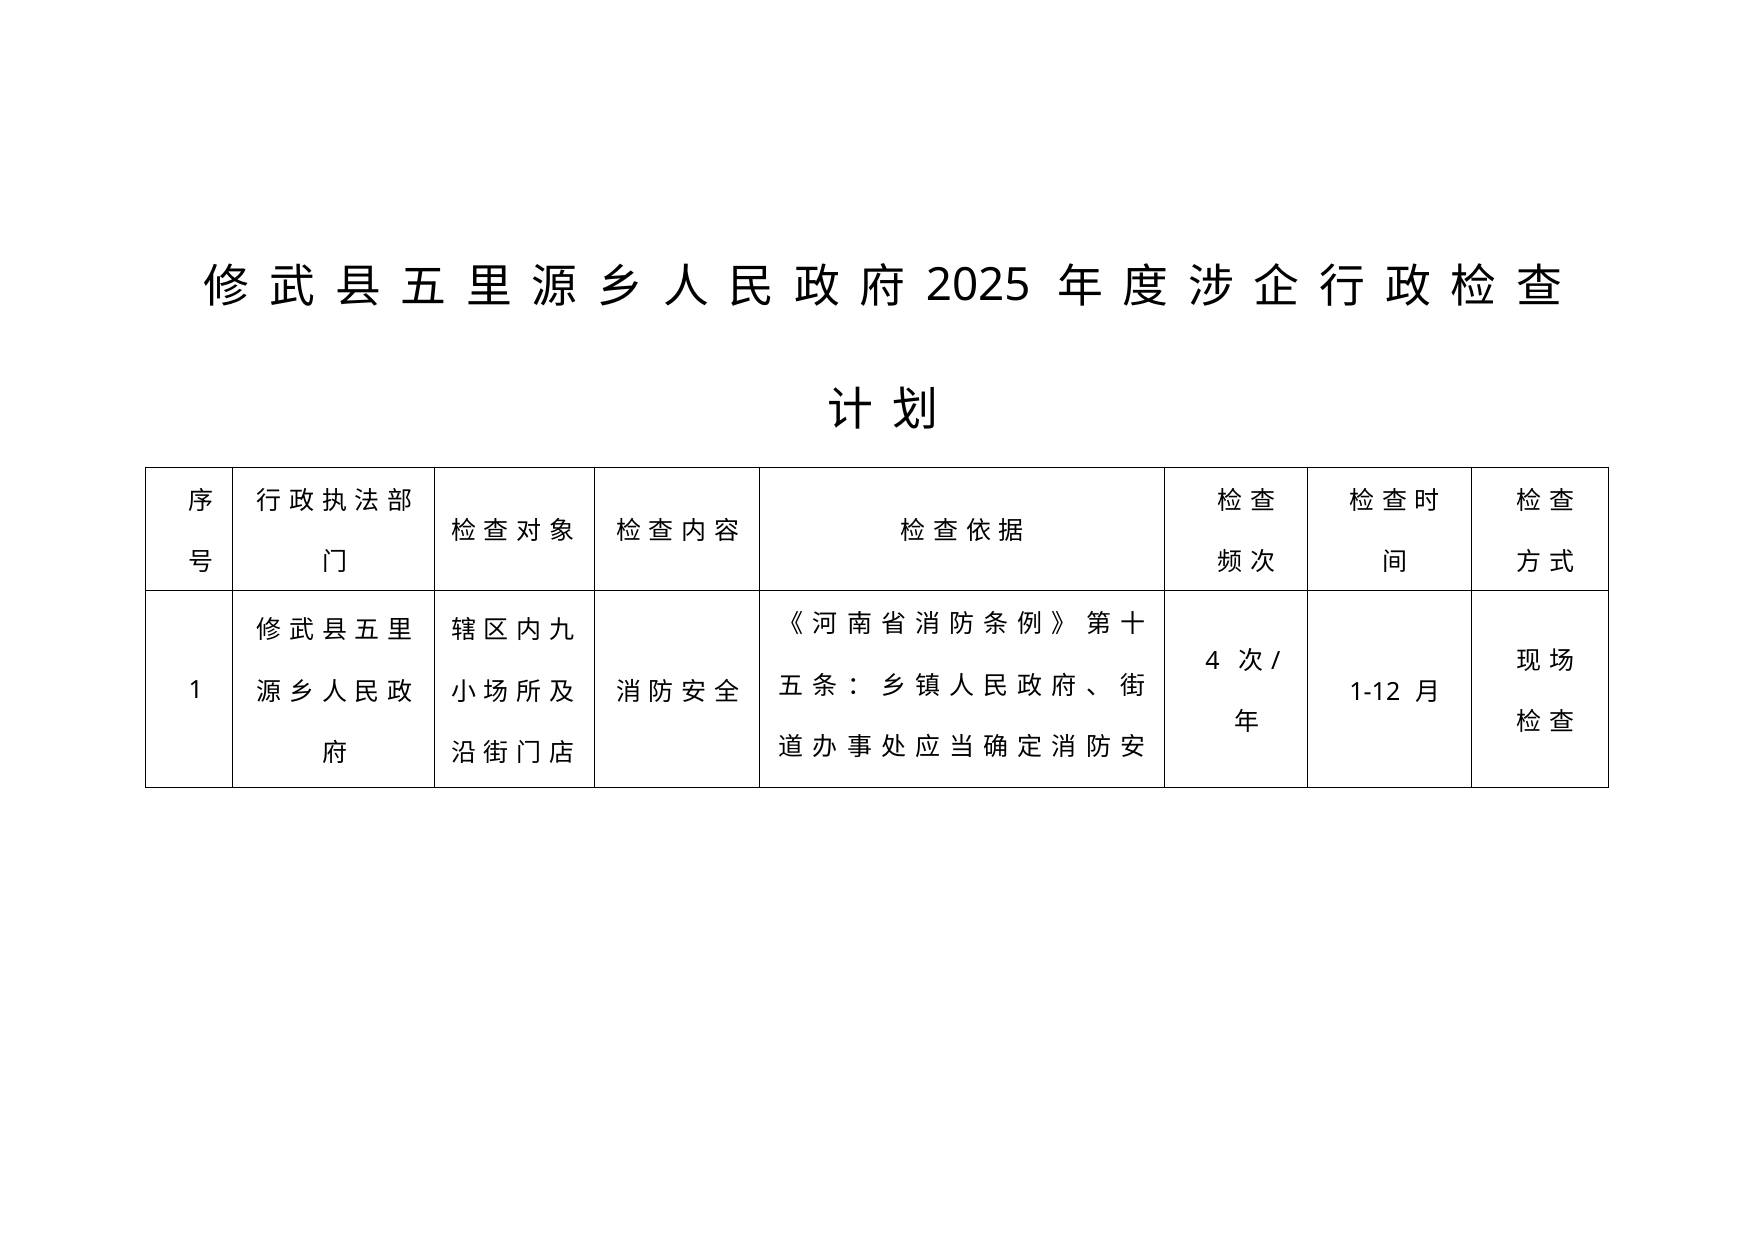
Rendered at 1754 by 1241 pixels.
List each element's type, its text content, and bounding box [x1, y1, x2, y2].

table_cell 检查内容 [595, 468, 759, 590]
table_cell 检查时间 [1308, 468, 1471, 590]
table_cell 4次/年 [1165, 591, 1307, 787]
table_cell 1 [146, 591, 232, 787]
table_cell 《河南省消防条例》第十五条：乡镇人民政府、街道办事处应当确定消防安全管理人，组织消防安全检查，督促整改火灾隐患，定期检查指导村（居）民委员会开展群众性消防工作。 [760, 591, 1164, 787]
table_cell 辖区内九小场所及沿街门店 [435, 591, 594, 787]
table_cell 检查频次 [1165, 468, 1307, 590]
table_cell 1-12月 [1308, 591, 1471, 787]
table_cell 现场检查 [1472, 591, 1608, 787]
table_cell 消防安全 [595, 591, 759, 787]
table_cell 检查对象 [435, 468, 594, 590]
table_cell 行政执法部门 [233, 468, 434, 590]
table_header 修武县五里源乡人民政府2025年度涉企行政检查计划 [145, 221, 1609, 467]
table_cell 检查依据 [760, 468, 1164, 590]
table_cell 修武县五里源乡人民政府 [233, 591, 434, 787]
table_cell 检查方式 [1472, 468, 1608, 590]
table_cell 序号 [146, 468, 232, 590]
